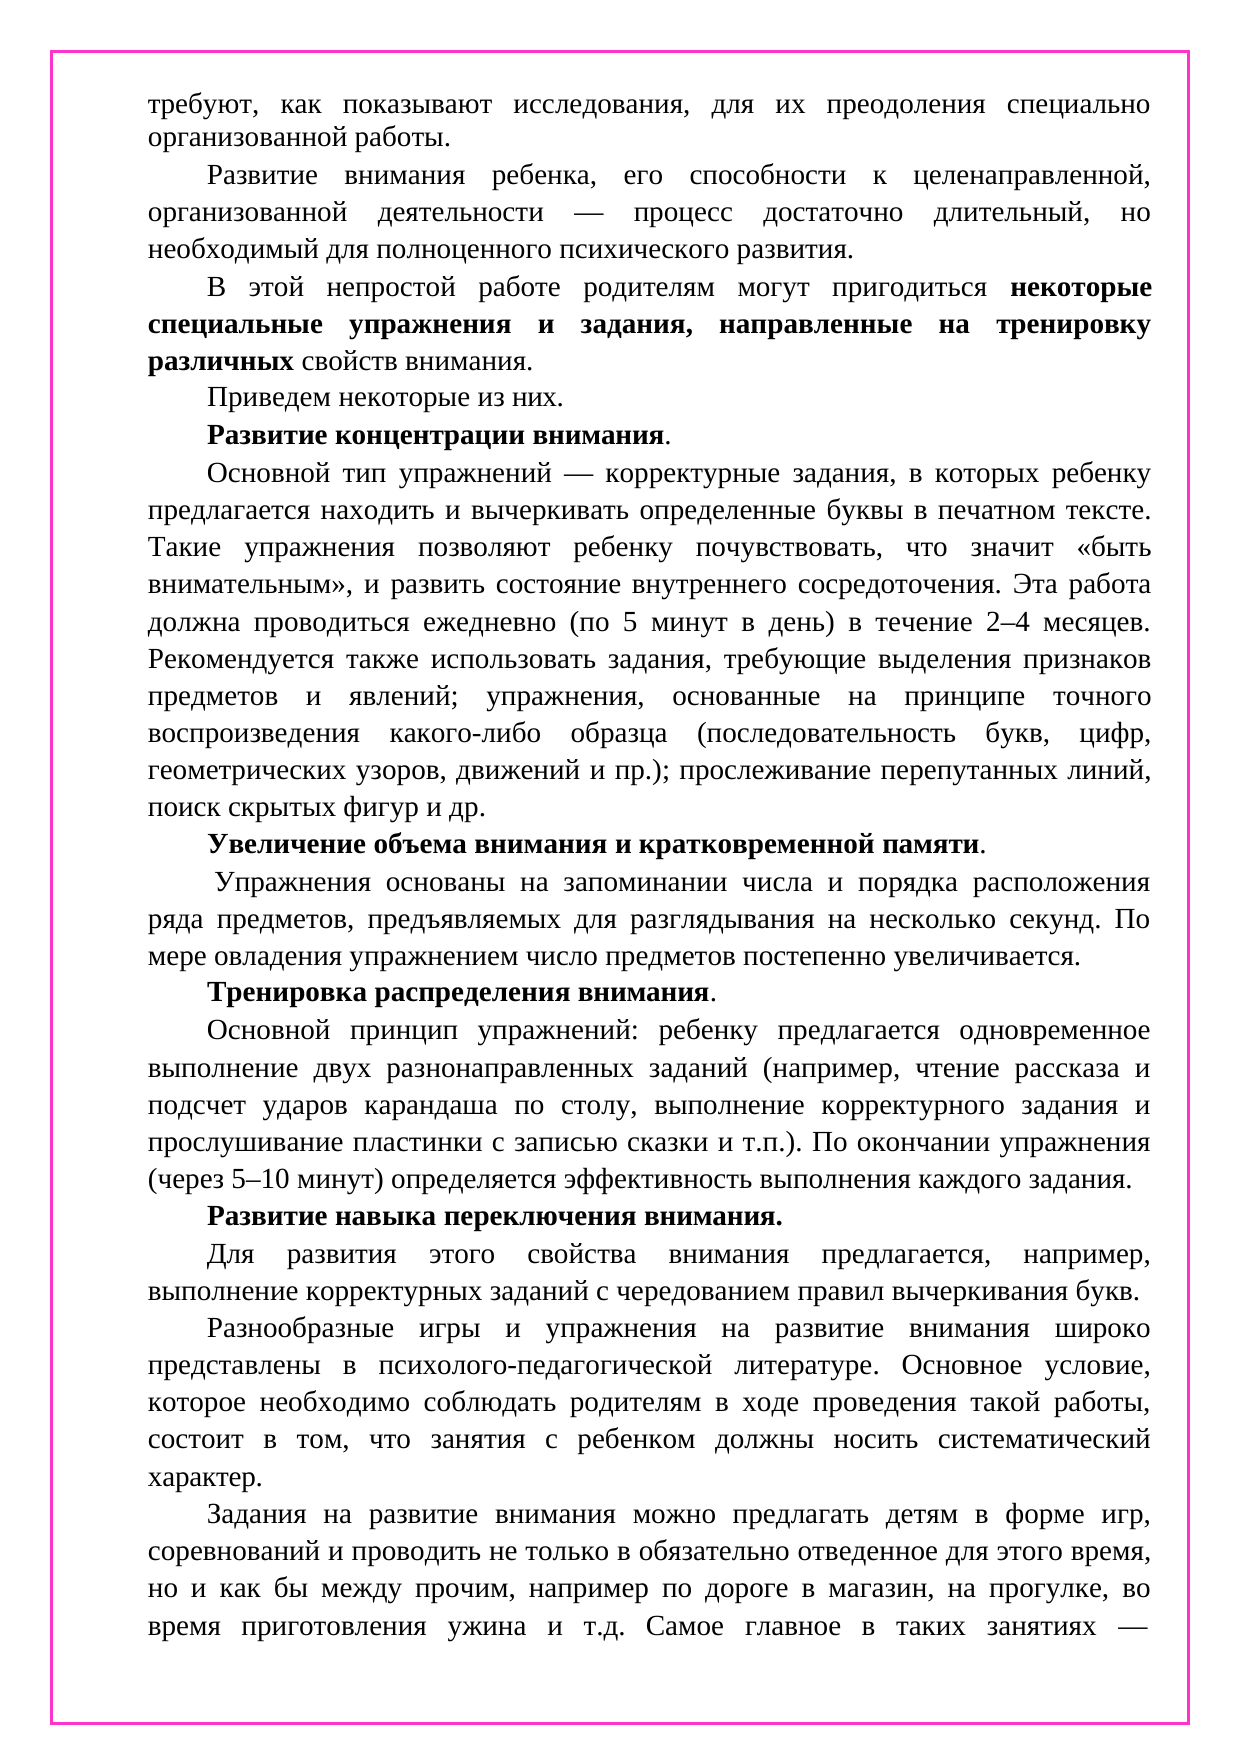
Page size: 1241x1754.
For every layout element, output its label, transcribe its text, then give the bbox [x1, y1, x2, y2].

text Упражнения основаны на запоминании числа и порядка расположения ряда предметов, предъявляемых для разглядывания на несколько секунд. По мере овладения упражнением число предметов постепенно увеличивается. [148, 864, 1151, 972]
text Развитие внимания ребенка, его способности к целенаправленной, организованной деятельности — процесс достаточно длительный, но необходимый для полноценного психического развития. [148, 157, 1152, 265]
text В этой непростой работе родителям могут пригодиться некоторые специальные упражнения и задания, направленные на тренировку различных свойств внимания. [148, 269, 1152, 377]
text Разнообразные игры и упражнения на развитие внимания широко представлены в психолого-педагогической литературе. Основное условие, которое необходимо соблюдать родителям в ходе проведения такой работы, состоит в том, что занятия с ребенком должны носить систематический характер. [148, 1310, 1152, 1492]
text Основной принцип упражнений: ребенку предлагается одновременное выполнение двух разнонаправленных заданий (например, чтение рассказа и подсчет ударов карандаша по столу, выполнение корректурного задания и прослушивание пластинки с записью сказки и т.п.). По окончании упражнения (через 5–10 минут) определяется эффективность выполнения каждого задания. [148, 1012, 1151, 1195]
subtitle Тренировка распределения внимания. [207, 975, 1163, 1008]
text Задания на развитие внимания можно предлагать детям в форме игр, соревнований и проводить не только в обязательно отведенное для этого время, но и как бы между прочим, например по дороге в магазин, на прогулке, во время приготовления ужина и т.д. Самое главное в таких занятиях — [148, 1496, 1152, 1641]
text Для развития этого свойства внимания предлагается, например, выполнение корректурных заданий с чередованием правил вычеркивания букв. [148, 1236, 1152, 1306]
text требуют, как показывают исследования, для их преодоления специально организованной работы. [148, 86, 1152, 153]
subtitle Увеличение объема внимания и кратковременной памяти. [207, 827, 1163, 860]
text Приведем некоторые из них. [207, 380, 1163, 413]
subtitle Развитие концентрации внимания. [207, 417, 1163, 451]
subtitle Развитие навыка переключения внимания. [207, 1198, 1163, 1232]
text Основной тип упражнений — корректурные задания, в которых ребенку предлагается находить и вычеркивать определенные буквы в печатном тексте. Такие упражнения позволяют ребенку почувствовать, что значит «быть внимательным», и развить состояние внутреннего сосредоточения. Эта работа должна проводиться ежедневно (по 5 минут в день) в течение 2–4 месяцев. Рекомендуется также использовать задания, требующие выделения признаков предметов и явлений; упражнения, основанные на принципе точного воспроизведения какого-либо образца (последовательность букв, цифр, геометрических узоров, движений и пр.); прослеживание перепутанных линий, поиск скрытых фигур и др. [148, 455, 1152, 823]
